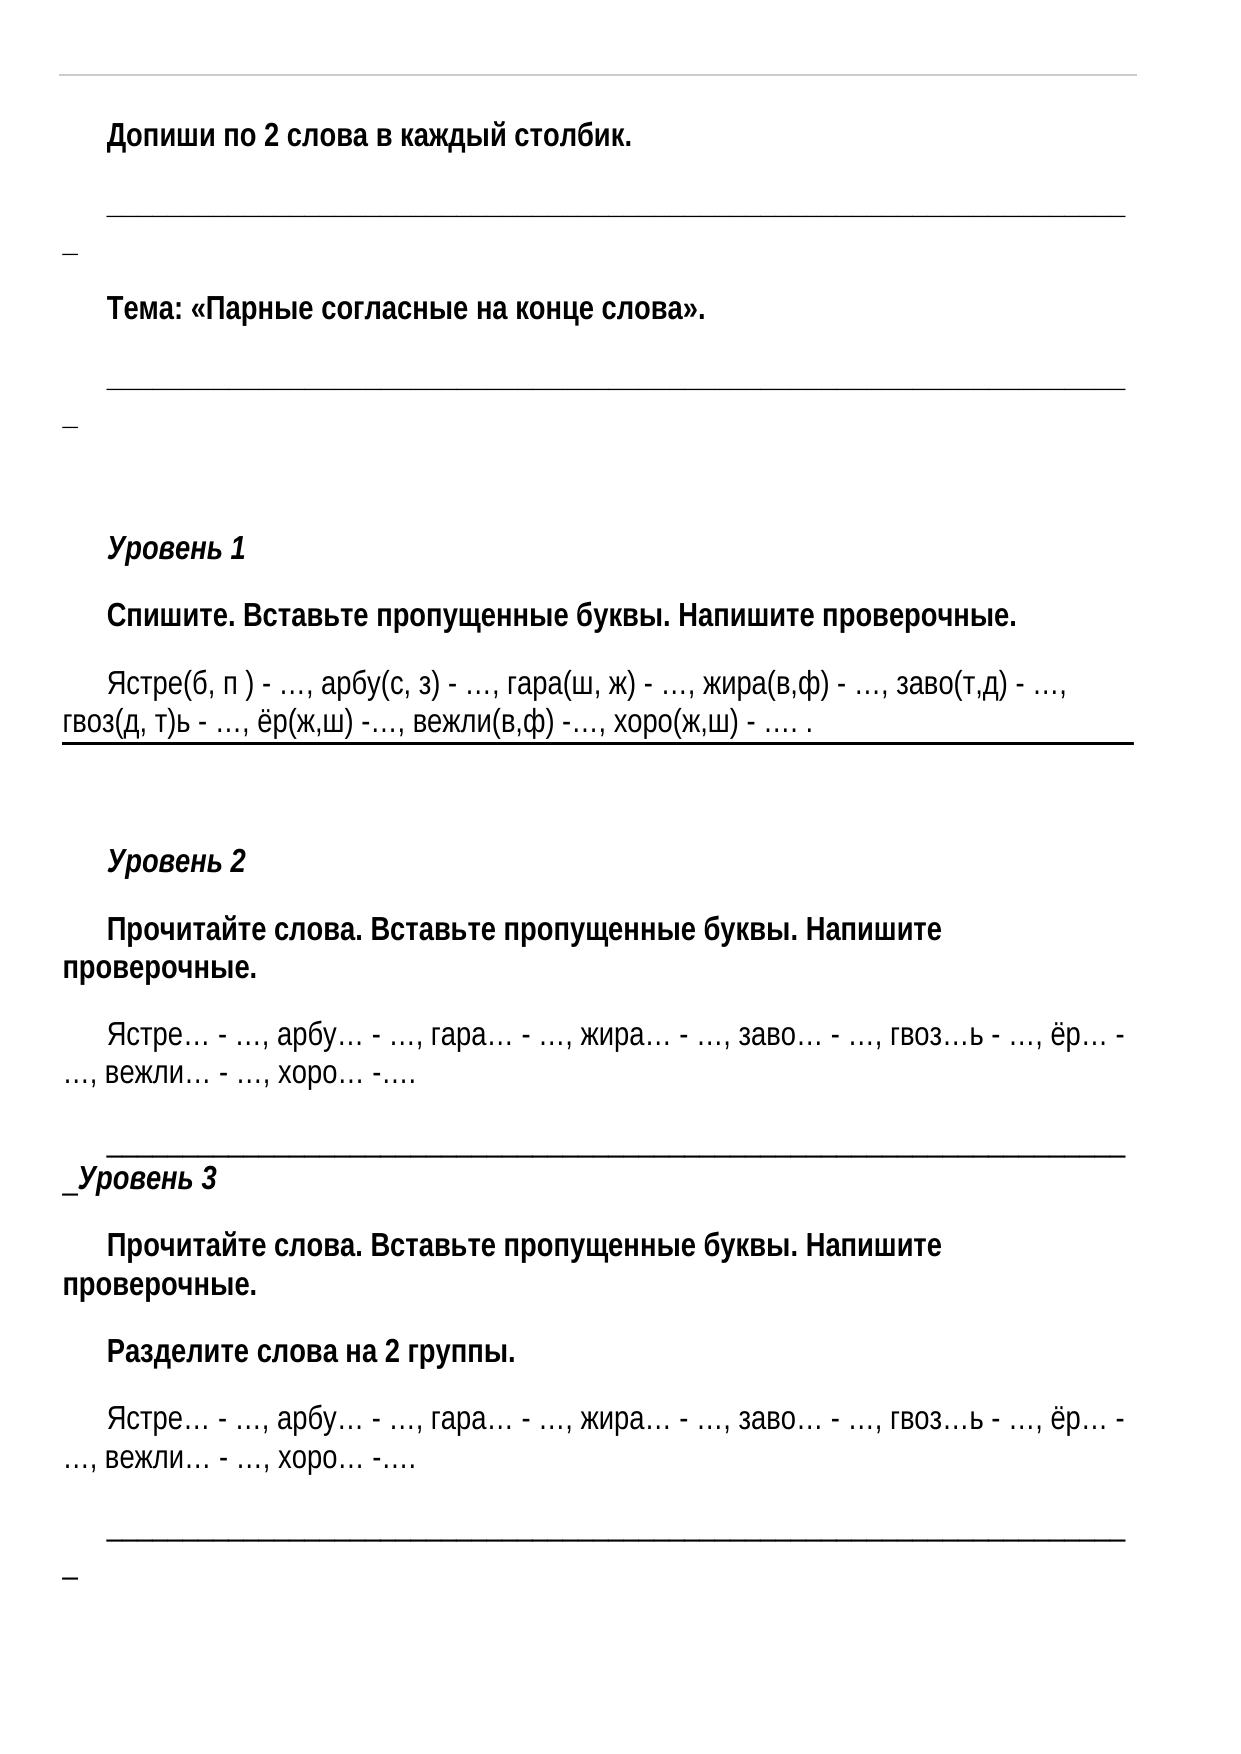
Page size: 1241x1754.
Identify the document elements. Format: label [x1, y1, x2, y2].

table_header [59, 76, 1137, 1620]
